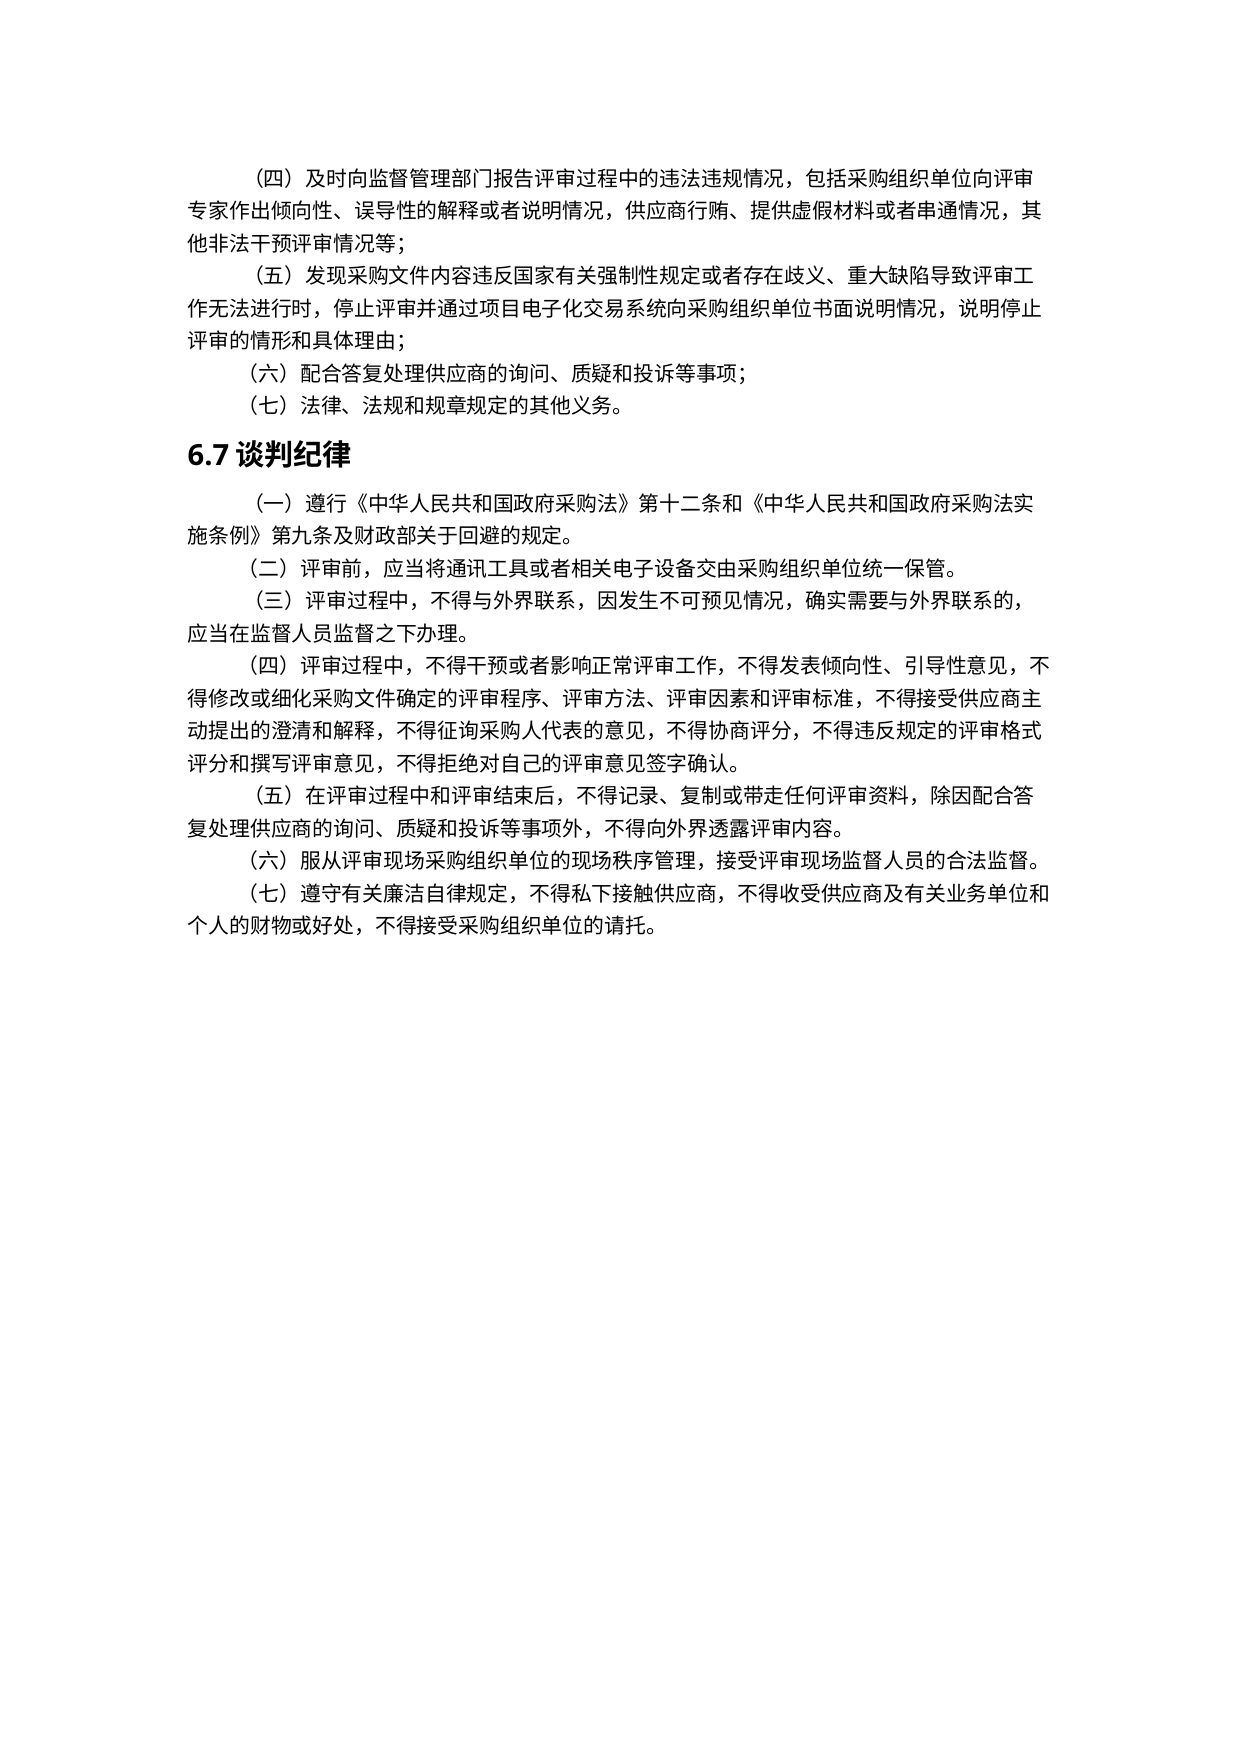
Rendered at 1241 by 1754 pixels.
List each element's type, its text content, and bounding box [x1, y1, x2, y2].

text （一）遵行《中华人民共和国政府采购法》第十二条和《中华人民共和国政府采购法实施条例》第九条及财政部关于回避的规定。 [187, 487, 1053, 552]
text （五）在评审过程中和评审结束后，不得记录、复制或带走任何评审资料，除因配合答复处理供应商的询问、质疑和投诉等事项外，不得向外界透露评审内容。 [187, 779, 1053, 844]
text （六）服从评审现场采购组织单位的现场秩序管理，接受评审现场监督人员的合法监督。 [187, 844, 1053, 877]
text （七）法律、法规和规章规定的其他义务。 [187, 389, 1053, 422]
text （五）发现采购文件内容违反国家有关强制性规定或者存在歧义、重大缺陷导致评审工作无法进行时，停止评审并通过项目电子化交易系统向采购组织单位书面说明情况，说明停止评审的情形和具体理由； [187, 259, 1053, 357]
text 6.7谈判纪律 [187, 422, 1053, 487]
text （六）配合答复处理供应商的询问、质疑和投诉等事项； [187, 357, 1053, 389]
text （三）评审过程中，不得与外界联系，因发生不可预见情况，确实需要与外界联系的，应当在监督人员监督之下办理。 [187, 584, 1053, 649]
text （二）评审前，应当将通讯工具或者相关电子设备交由采购组织单位统一保管。 [187, 552, 1053, 584]
text （四）评审过程中，不得干预或者影响正常评审工作，不得发表倾向性、引导性意见，不得修改或细化采购文件确定的评审程序、评审方法、评审因素和评审标准，不得接受供应商主动提出的澄清和解释，不得征询采购人代表的意见，不得协商评分，不得违反规定的评审格式评分和撰写评审意见，不得拒绝对自己的评审意见签字确认。 [187, 649, 1053, 779]
text （四）及时向监督管理部门报告评审过程中的违法违规情况，包括采购组织单位向评审专家作出倾向性、误导性的解释或者说明情况，供应商行贿、提供虚假材料或者串通情况，其他非法干预评审情况等； [187, 162, 1053, 259]
text （七）遵守有关廉洁自律规定，不得私下接触供应商，不得收受供应商及有关业务单位和个人的财物或好处，不得接受采购组织单位的请托。 [187, 877, 1053, 942]
